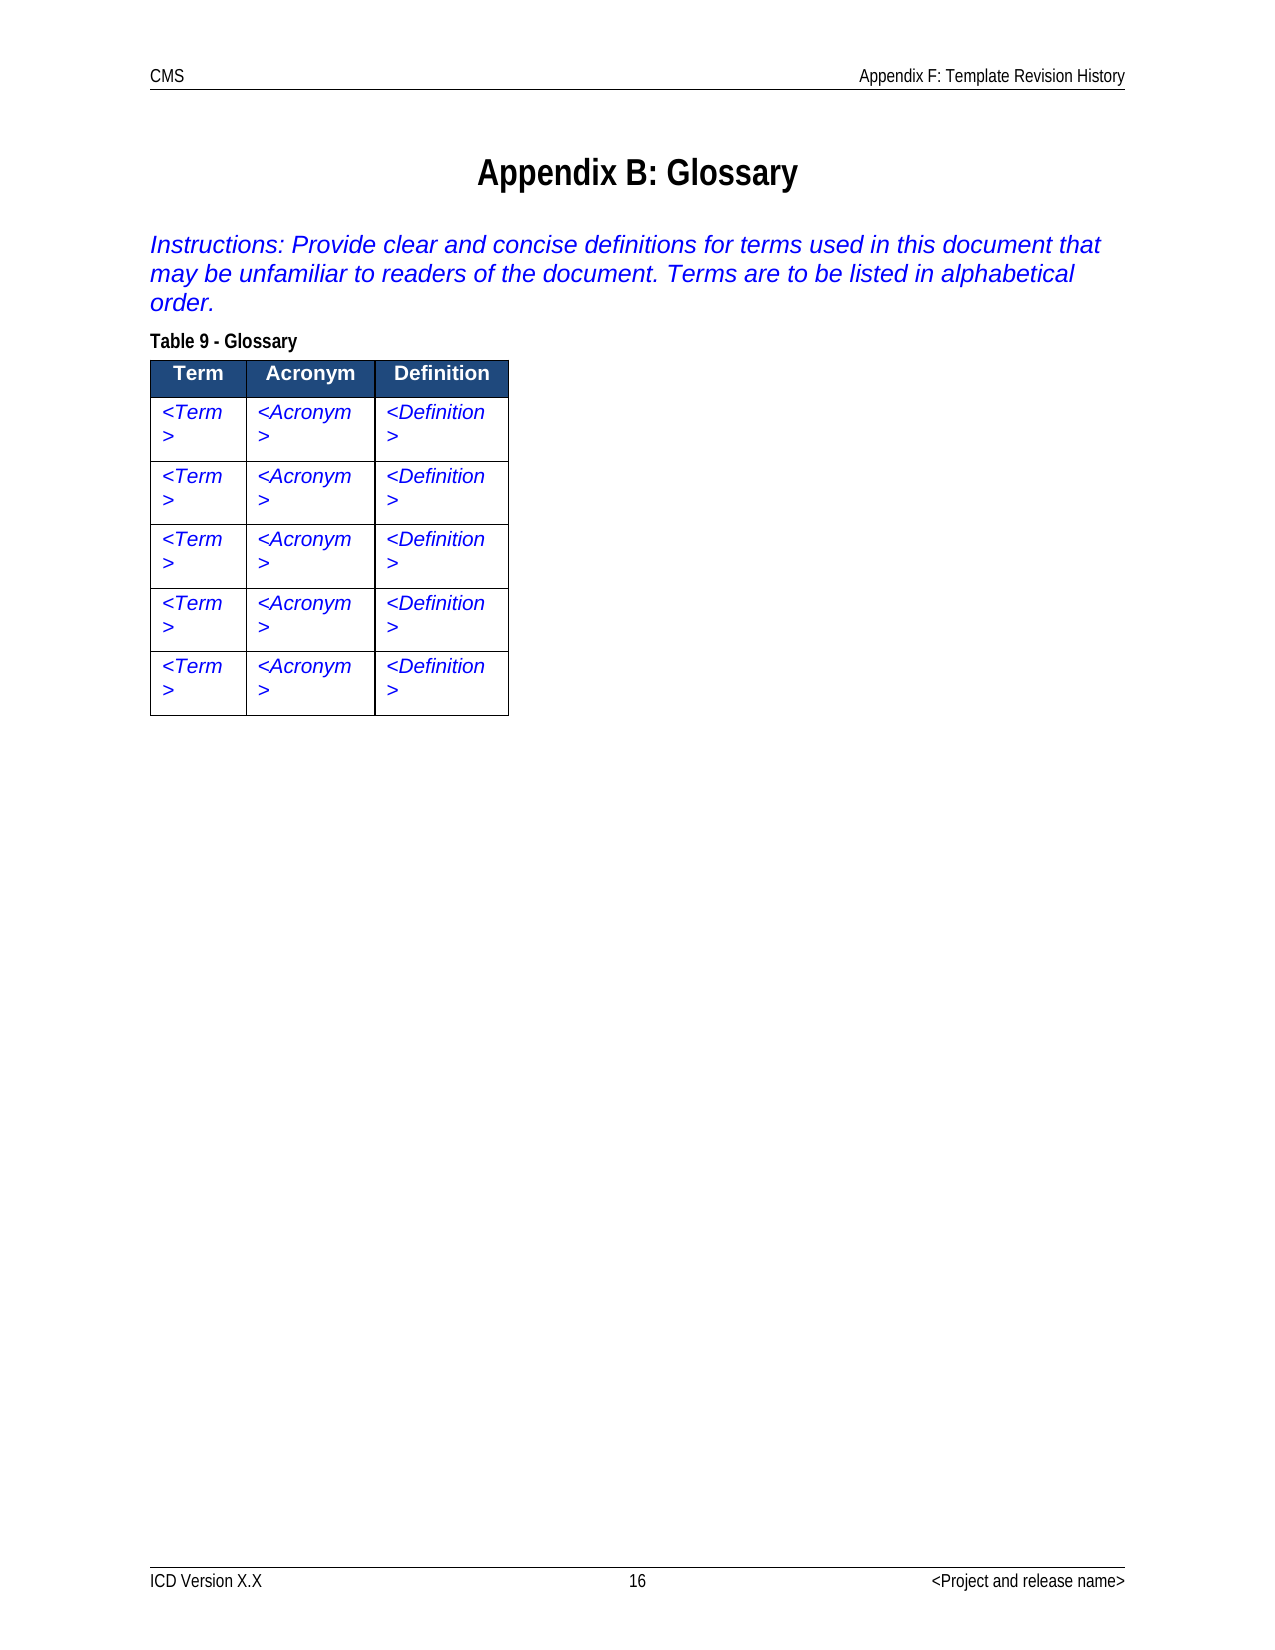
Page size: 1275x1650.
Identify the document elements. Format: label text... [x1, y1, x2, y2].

table_cell <Term> [151, 398, 246, 461]
table_cell <Term> [151, 589, 246, 651]
table_cell <Term> [151, 652, 246, 715]
table_cell <Term> [151, 462, 246, 524]
table_cell <Definition> [376, 652, 508, 715]
table_header Definition [376, 361, 508, 397]
table_header Term [151, 361, 246, 397]
table_cell <Acronym> [247, 398, 374, 461]
subtitle Appendix B: Glossary [150, 150, 1125, 193]
table_cell <Acronym> [247, 462, 374, 524]
table_cell <Acronym> [247, 652, 374, 715]
text Instructions: Provide clear and concise definitions for terms used in this document that may be unfamiliar to readers of the document. Terms are to be listed in alphabetical order. [150, 231, 1125, 317]
table_cell <Definition> [376, 589, 508, 651]
table_cell <Definition> [376, 525, 508, 588]
table_cell <Acronym> [247, 589, 374, 651]
table_cell <Acronym> [247, 525, 374, 588]
table_cell <Definition> [376, 462, 508, 524]
table_cell <Definition> [376, 398, 508, 461]
table_cell <Term> [151, 525, 246, 588]
text Table 9 - Glossary [150, 329, 1125, 353]
table_header Acronym [247, 361, 374, 397]
